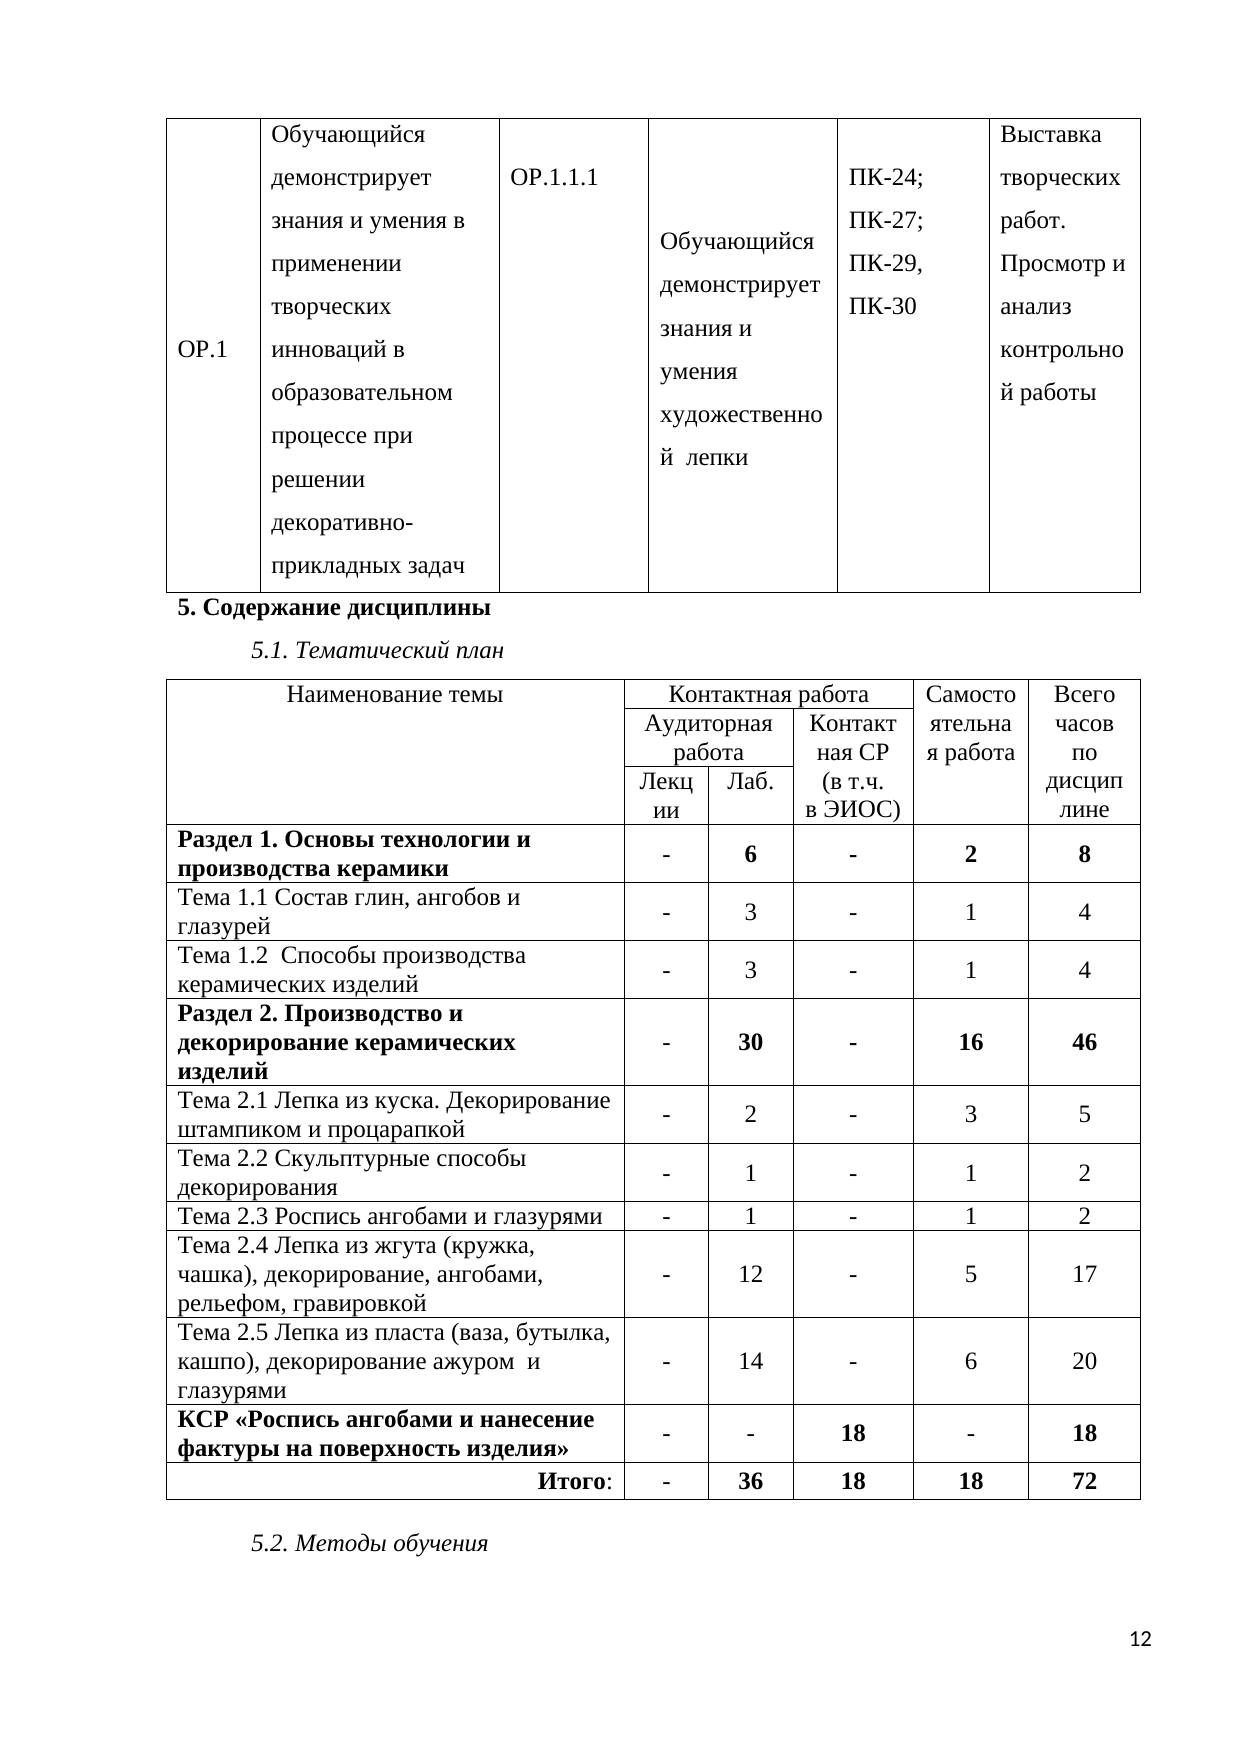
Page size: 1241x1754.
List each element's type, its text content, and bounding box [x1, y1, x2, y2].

table_cell Лаб. [709, 767, 793, 824]
table_cell - [794, 1144, 913, 1201]
text 5. Содержание дисциплины [177, 592, 1152, 621]
table_header Самостоятельная работа [914, 680, 1028, 824]
table_cell 30 [709, 999, 793, 1085]
table_cell 3 [709, 941, 793, 998]
table_cell 36 [709, 1463, 793, 1499]
table_cell - [794, 1231, 913, 1317]
table_cell - [914, 1405, 1028, 1462]
table_cell 20 [1029, 1318, 1140, 1403]
table_cell ОР.1.1.1 [500, 119, 648, 592]
table_cell 18 [914, 1463, 1028, 1499]
table_cell 2 [709, 1086, 793, 1143]
table_cell 12 [709, 1231, 793, 1317]
table_cell 18 [794, 1463, 913, 1499]
table_cell 1 [914, 1144, 1028, 1201]
table_cell Тема 2.4 Лепка из жгута (кружка, чашка), декорирование, ангобами, рельефом, гравировкой [167, 1231, 624, 1317]
table_cell 4 [1029, 941, 1140, 998]
table_cell ПК-24; ПК-27; ПК-29, ПК-30 [838, 119, 989, 592]
table_cell 5 [914, 1231, 1028, 1317]
table_cell - [794, 1318, 913, 1403]
table_cell 18 [1029, 1405, 1140, 1462]
table_cell Лекции [625, 767, 708, 824]
table_cell Обучающийся демонстрирует знания и умения в применении творческих инноваций в образовательном процессе при решении декоративно-прикладных задач [261, 119, 499, 592]
table_cell 2 [914, 825, 1028, 882]
table_cell Раздел 1. Основы технологии и производства керамики [167, 825, 624, 882]
text 5.1. Тематический план [177, 635, 1152, 664]
table_cell Итого: [167, 1463, 624, 1499]
table_cell - [625, 999, 708, 1085]
table_cell - [794, 1202, 913, 1230]
table_cell 4 [1029, 883, 1140, 940]
table_cell 1 [914, 1202, 1028, 1230]
table_header Всего часов по дисциплине [1029, 680, 1140, 824]
table_cell 6 [709, 825, 793, 882]
table_cell 2 [1029, 1202, 1140, 1230]
table_cell - [625, 1463, 708, 1499]
table_cell - [625, 1231, 708, 1317]
table_cell 2 [1029, 1144, 1140, 1201]
table_cell 3 [709, 883, 793, 940]
table_cell 46 [1029, 999, 1140, 1085]
table_cell - [794, 1086, 913, 1143]
table_cell 5 [1029, 1086, 1140, 1143]
table_cell Тема 1.1 Состав глин, ангобов и глазурей [167, 883, 624, 940]
table_cell - [625, 941, 708, 998]
table_cell 14 [709, 1318, 793, 1403]
table_cell Выставка творческих работ. Просмотр и анализ контрольной работы [990, 119, 1140, 592]
table_cell 1 [709, 1202, 793, 1230]
table_cell - [794, 883, 913, 940]
table_cell - [625, 1086, 708, 1143]
table_cell - [625, 883, 708, 940]
table_cell КСР «Роспись ангобами и нанесение фактуры на поверхность изделия» [167, 1405, 624, 1462]
table_cell 72 [1029, 1463, 1140, 1499]
table_header Наименование темы [167, 680, 624, 824]
table_cell ОР.1 [167, 119, 260, 592]
table_cell Контактная СР (в т.ч. в ЭИОС) [794, 709, 913, 824]
table_cell - [625, 1202, 708, 1230]
table_cell - [625, 1405, 708, 1462]
table_cell - [625, 1318, 708, 1403]
table_cell 1 [914, 883, 1028, 940]
table_cell 1 [709, 1144, 793, 1201]
table_cell Тема 2.5 Лепка из пласта (ваза, бутылка, кашпо), декорирование ажуром и глазурями [167, 1318, 624, 1403]
table_cell - [794, 825, 913, 882]
table_header Контактная работа [625, 680, 913, 708]
table_cell Тема 2.2 Скульптурные способы декорирования [167, 1144, 624, 1201]
table_cell - [709, 1405, 793, 1462]
table_cell 1 [914, 941, 1028, 998]
table_cell Тема 1.2 Способы производства керамических изделий [167, 941, 624, 998]
table_cell 18 [794, 1405, 913, 1462]
table_cell Аудиторная работа [625, 709, 793, 766]
table_cell - [625, 825, 708, 882]
text 5.2. Методы обучения [177, 1528, 1152, 1557]
table_cell Тема 2.1 Лепка из куска. Декорирование штампиком и процарапкой [167, 1086, 624, 1143]
table_cell 17 [1029, 1231, 1140, 1317]
table_cell - [794, 941, 913, 998]
table_cell Раздел 2. Производство и декорирование керамических изделий [167, 999, 624, 1085]
table_cell - [625, 1144, 708, 1201]
table_cell Обучающийся демонстрирует знания и умения художественной лепки [649, 119, 837, 592]
table_cell 16 [914, 999, 1028, 1085]
table_cell Тема 2.3 Роспись ангобами и глазурями [167, 1202, 624, 1230]
table_cell 6 [914, 1318, 1028, 1403]
table_cell 3 [914, 1086, 1028, 1143]
table_cell - [794, 999, 913, 1085]
table_cell 8 [1029, 825, 1140, 882]
